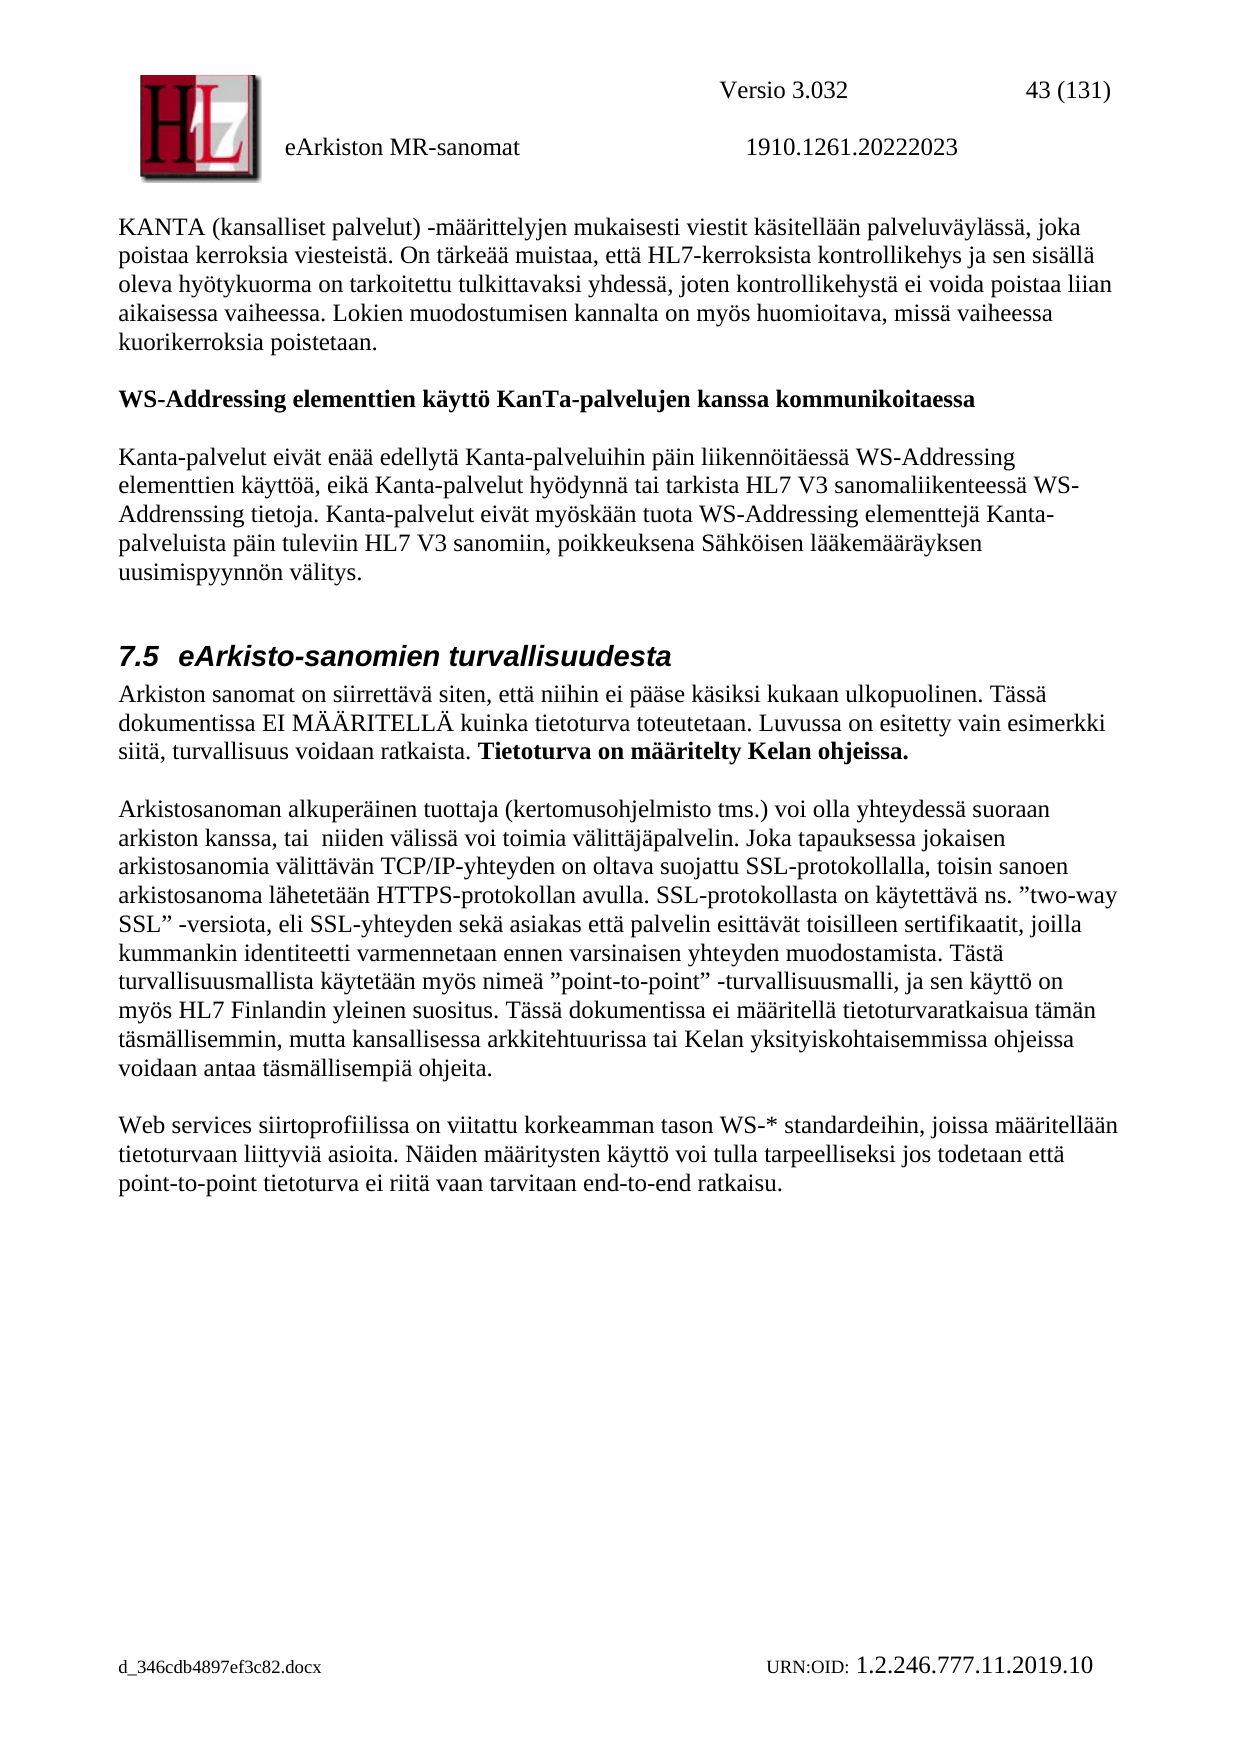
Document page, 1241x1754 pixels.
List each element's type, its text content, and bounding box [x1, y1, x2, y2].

subtitle eArkisto-sanomien turvallisuudesta [118, 639, 1122, 673]
text Arkiston sanomat on siirrettävä siten, että niihin ei pääse käsiksi kukaan ulkopuolinen. Tässä dokumentissa EI MÄÄRITELLÄ kuinka tietoturva toteutetaan. Luvussa on esitetty vain esimerkki siitä, turvallisuus voidaan ratkaista. Tietoturva on määritelty Kelan ohjeissa. [118, 679, 1122, 765]
text KANTA (kansalliset palvelut) -määrittelyjen mukaisesti viestit käsitellään palveluväylässä, joka poistaa kerroksia viesteistä. On tärkeää muistaa, että HL7-kerroksista kontrollikehys ja sen sisällä oleva hyötykuorma on tarkoitettu tulkittavaksi yhdessä, joten kontrollikehystä ei voida poistaa liian aikaisessa vaiheessa. Lokien muodostumisen kannalta on myös huomioitava, missä vaiheessa kuorikerroksia poistetaan. [118, 212, 1122, 355]
text Arkistosanoman alkuperäinen tuottaja (kertomusohjelmisto tms.) voi olla yhteydessä suoraan arkiston kanssa, tai niiden välissä voi toimia välittäjäpalvelin. Joka tapauksessa jokaisen arkistosanomia välittävän TCP/IP-yhteyden on oltava suojattu SSL-protokollalla, toisin sanoen arkistosanoma lähetetään HTTPS-protokollan avulla. SSL-protokollasta on käytettävä ns. ”two-way SSL” -versiota, eli SSL-yhteyden sekä asiakas että palvelin esittävät toisilleen sertifikaatit, joilla kummankin identiteetti varmennetaan ennen varsinaisen yhteyden muodostamista. Tästä turvallisuusmallista käytetään myös nimeä ”point-to-point” -turvallisuusmalli, ja sen käyttö on myös HL7 Finlandin yleinen suositus. Tässä dokumentissa ei määritellä tietoturvaratkaisua tämän täsmällisemmin, mutta kansallisessa arkkitehtuurissa tai Kelan yksityiskohtaisemmissa ohjeissa voidaan antaa täsmällisempiä ohjeita. [118, 794, 1122, 1081]
text Web services siirtoprofiilissa on viitattu korkeamman tason WS-* standardeihin, joissa määritellään tietoturvaan liittyviä asioita. Näiden määritysten käyttö voi tulla tarpeelliseksi jos todetaan että point-to-point tietoturva ei riitä vaan tarvitaan end-to-end ratkaisu. [118, 1110, 1122, 1196]
text Kanta-palvelut eivät enää edellytä Kanta-palveluihin päin liikennöitäessä WS-Addressing elementtien käyttöä, eikä Kanta-palvelut hyödynnä tai tarkista HL7 V3 sanomaliikenteessä WS-Addrenssing tietoja. Kanta-palvelut eivät myöskään tuota WS-Addressing elementtejä Kanta-palveluista päin tuleviin HL7 V3 sanomiin, poikkeuksena Sähköisen lääkemääräyksen uusimispyynnön välitys. [118, 442, 1122, 585]
picture [140, 75, 263, 183]
text WS-Addressing elementtien käyttö KanTa-palvelujen kanssa kommunikoitaessa [118, 384, 1122, 413]
